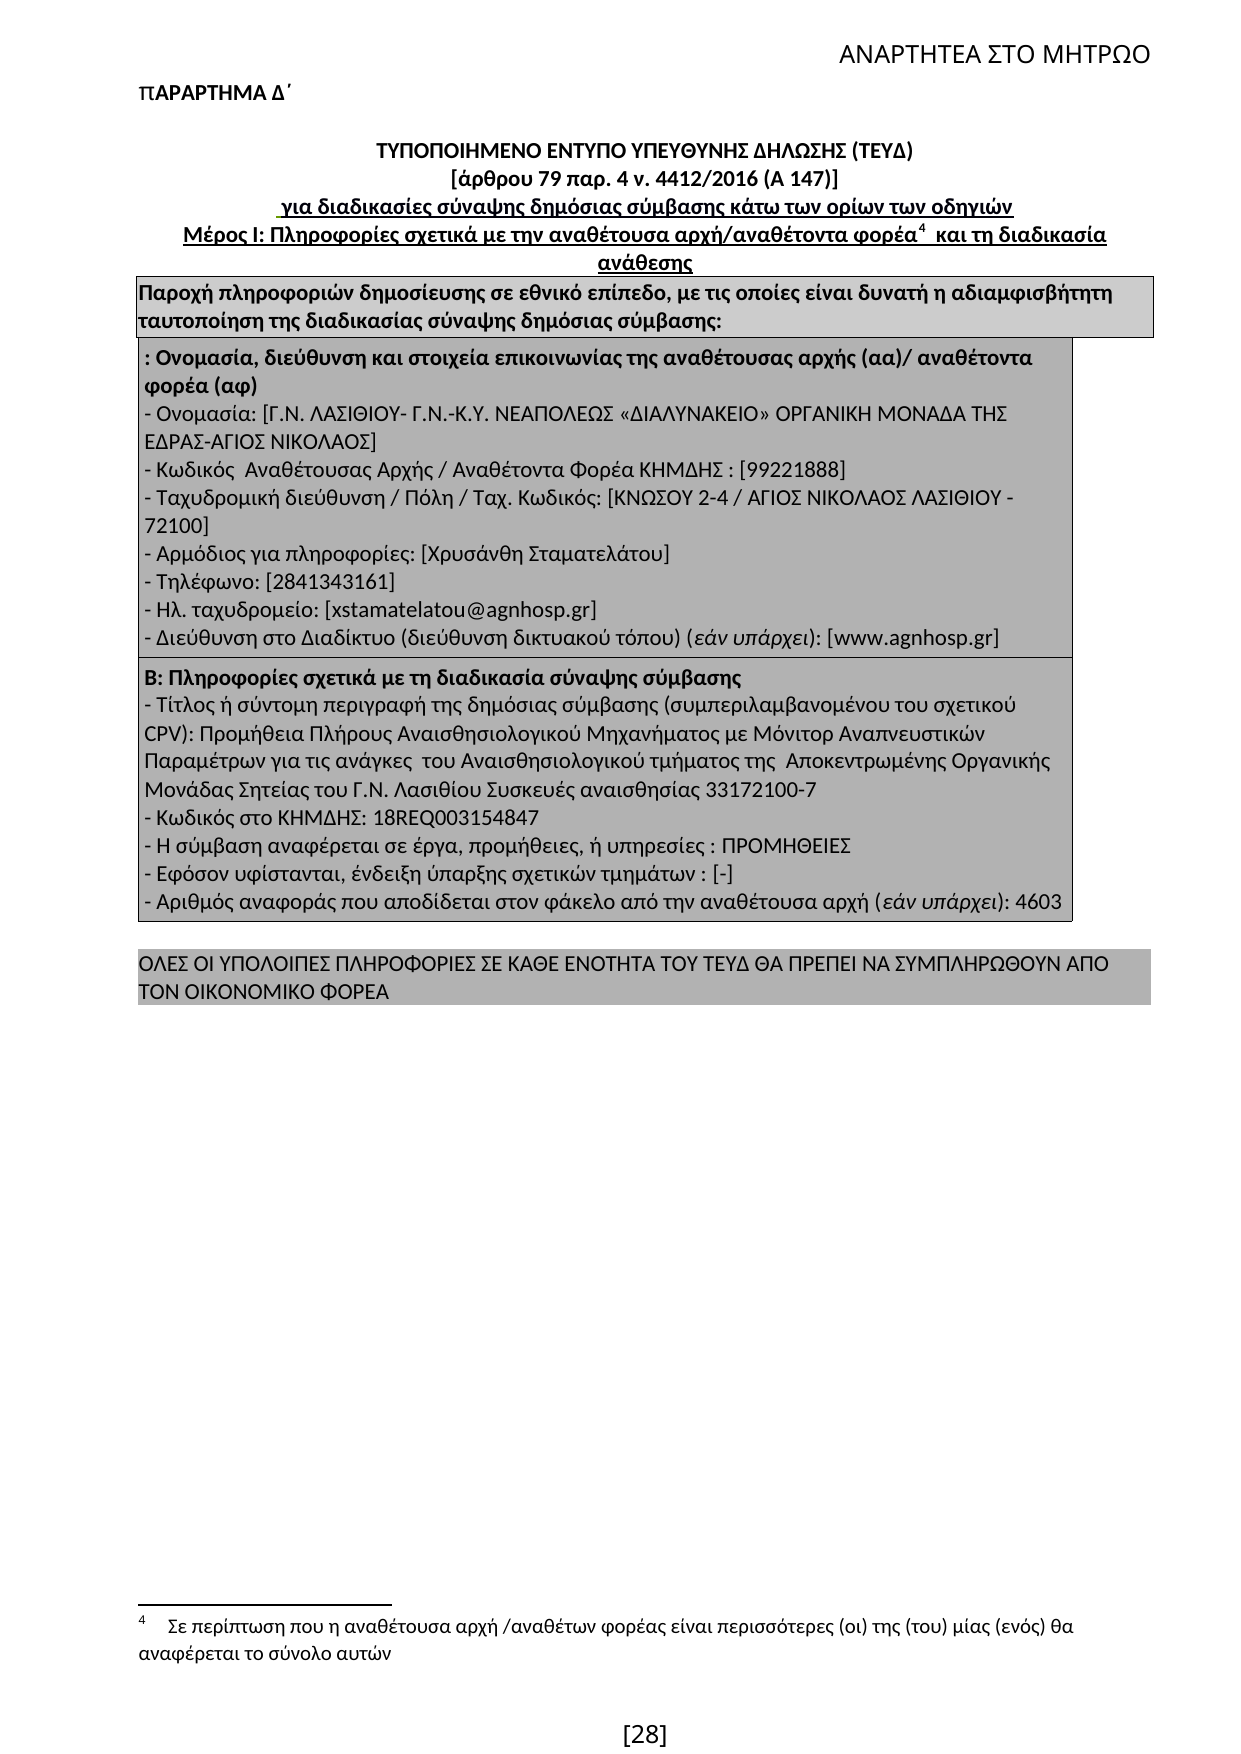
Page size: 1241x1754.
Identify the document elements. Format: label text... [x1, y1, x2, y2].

text για διαδικασίες σύναψης δημόσιας σύμβασης κάτω των ορίων των οδηγιών [138, 192, 1151, 220]
text [άρθρου 79 παρ. 4 ν. 4412/2016 (Α 147)] [138, 164, 1151, 192]
table_cell Β: Πληροφορίες σχετικά με τη διαδικασία σύναψης σύμβασης - Τίτλος ή σύντομη περιγραφή της δημόσιας σύμβασης (συμπεριλαμβανομένου του σχετικού CPV): Προμήθεια Πλήρους Αναισθησιολογικού Μηχανήματος με Μόνιτορ Αναπνευστικών Παραμέτρων για τις ανάγκες του Αναισθησιολογικού τμήματος της Αποκεντρωμένης Οργανικής Μονάδας Σητείας του Γ.Ν. Λασιθίου Συσκευές αναισθησίας 33172100-7 - Κωδικός στο ΚΗΜΔΗΣ: 18REQ003154847 - Η σύμβαση αναφέρεται σε έργα, προμήθειες, ή υπηρεσίες : ΠΡΟΜΗΘΕΙΕΣ - Εφόσον υφίστανται, ένδειξη ύπαρξης σχετικών τμημάτων : [-] - Αριθμός αναφοράς που αποδίδεται στον φάκελο από την αναθέτουσα αρχή (εάν υπάρχει): 4603 [139, 658, 1072, 921]
text ΤΥΠΟΠΟΙΗΜΕΝΟ ΕΝΤΥΠΟ ΥΠΕΥΘΥΝΗΣ ΔΗΛΩΣΗΣ (TEΥΔ) [138, 136, 1151, 164]
text Μέρος Ι: Πληροφορίες σχετικά με την αναθέτουσα αρχή/αναθέτοντα φορέα και τη διαδικασία ανάθεσης [138, 220, 1151, 276]
text πΑΡΑΡΤΗΜΑ Δ΄ [138, 74, 1151, 108]
table_header : Ονομασία, διεύθυνση και στοιχεία επικοινωνίας της αναθέτουσας αρχής (αα)/ αναθέτοντα φορέα (αφ) - Ονομασία: [Γ.Ν. ΛΑΣΙΘΙΟΥ- Γ.Ν.-Κ.Υ. ΝΕΑΠΟΛΕΩΣ «ΔΙΑΛΥΝΑΚΕΙΟ» ΟΡΓΑΝΙΚΗ ΜΟΝΑΔΑ ΤΗΣ ΕΔΡΑΣ-ΑΓΙΟΣ ΝΙΚΟΛΑΟΣ] - Κωδικός Αναθέτουσας Αρχής / Αναθέτοντα Φορέα ΚΗΜΔΗΣ : [99221888] - Ταχυδρομική διεύθυνση / Πόλη / Ταχ. Κωδικός: [ΚΝΩΣΟΥ 2-4 / ΑΓΙΟΣ ΝΙΚΟΛΑΟΣ ΛΑΣΙΘΙΟΥ - 72100] - Αρμόδιος για πληροφορίες: [Χρυσάνθη Σταματελάτου] - Τηλέφωνο: [2841343161] - Ηλ. ταχυδρομείο: [xstamatelatou@agnhosp.gr] - Διεύθυνση στο Διαδίκτυο (διεύθυνση δικτυακού τόπου) (εάν υπάρχει): [www.agnhosp.gr] [139, 338, 1072, 657]
text ΟΛΕΣ ΟΙ ΥΠΟΛΟΙΠΕΣ ΠΛΗΡΟΦΟΡΙΕΣ ΣΕ ΚΑΘΕ ΕΝΟΤΗΤΑ ΤΟΥ ΤΕΥΔ ΘΑ ΠΡΕΠΕΙ ΝΑ ΣΥΜΠΛΗΡΩΘΟΥΝ ΑΠΟ ΤΟΝ ΟΙΚΟΝΟΜΙΚΟ ΦΟΡΕΑ [138, 949, 1151, 1005]
text Παροχή πληροφοριών δημοσίευσης σε εθνικό επίπεδο, με τις οποίες είναι δυνατή η αδιαμφισβήτητη ταυτοποίηση της διαδικασίας σύναψης δημόσιας σύμβασης: [137, 277, 1153, 337]
